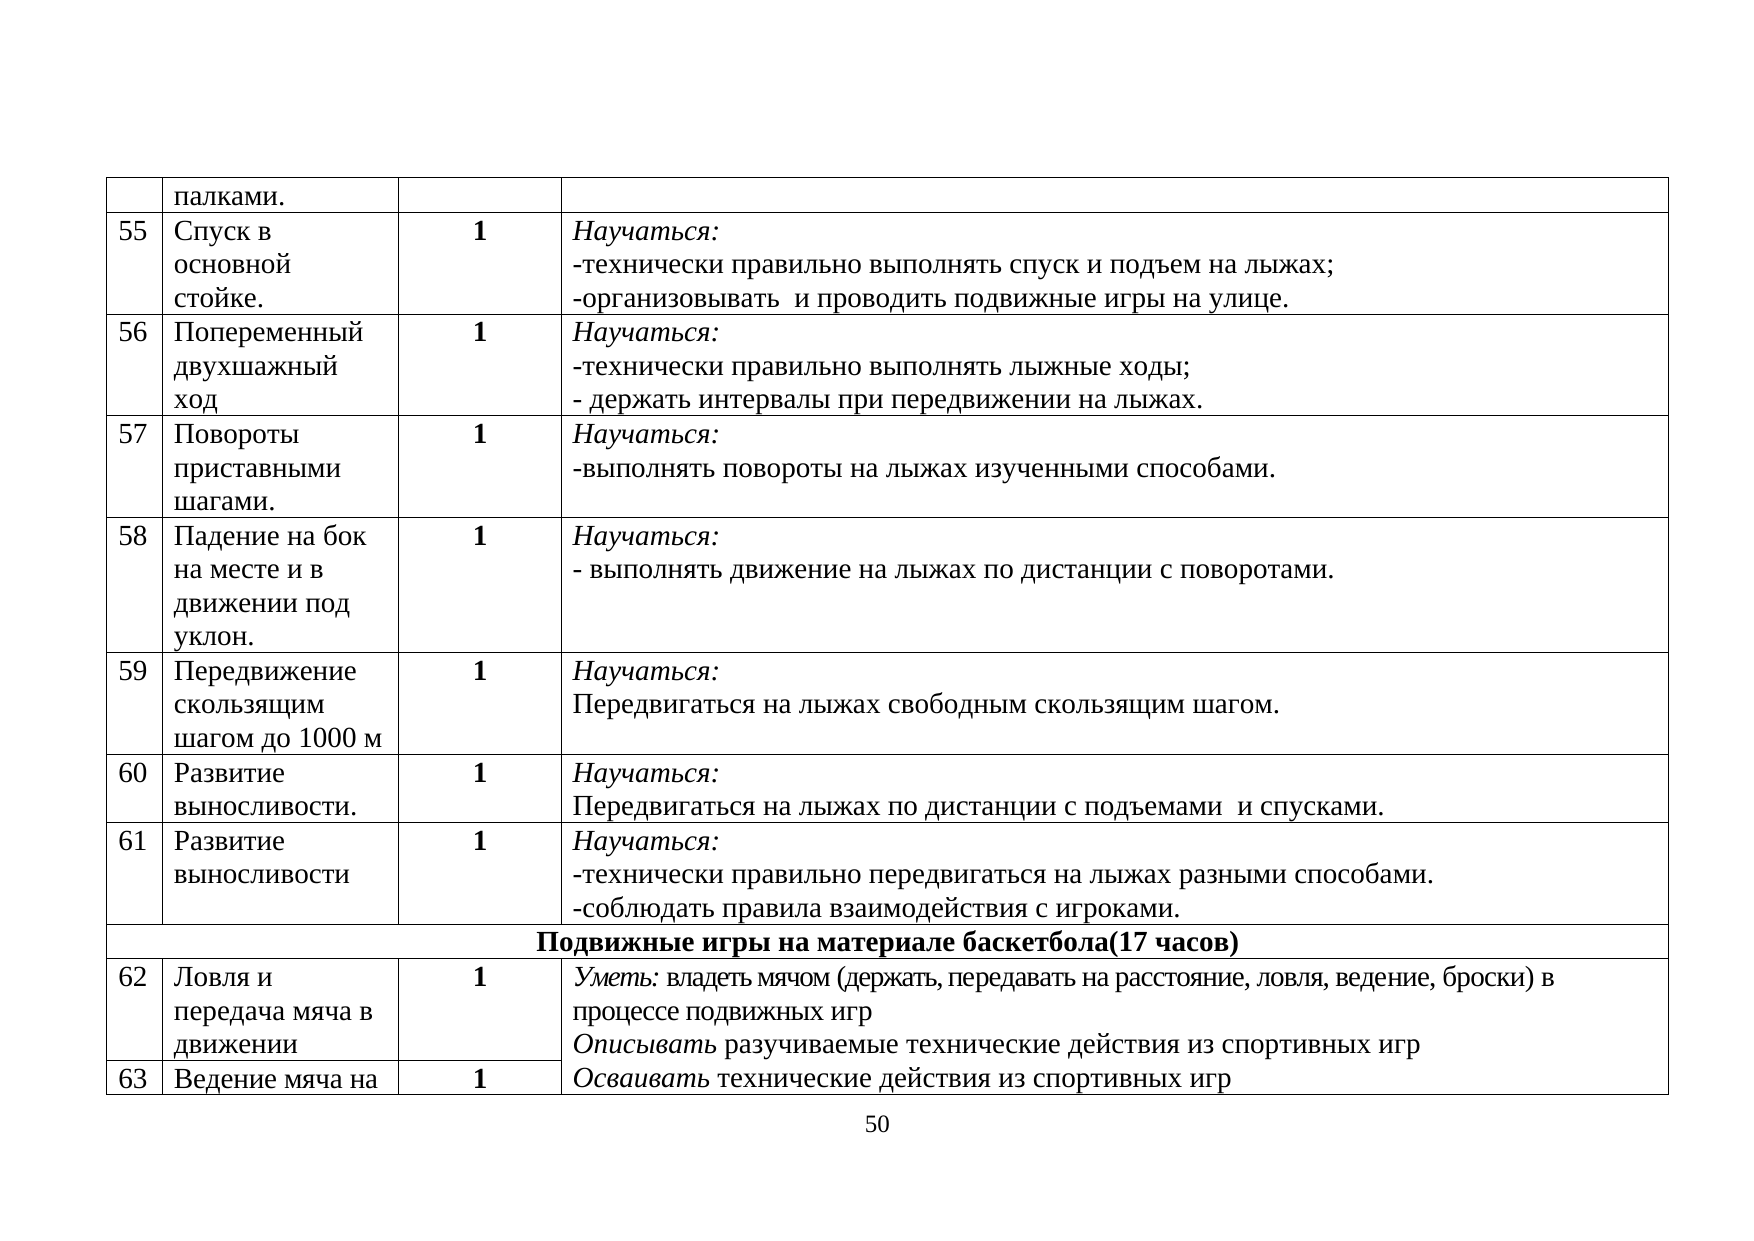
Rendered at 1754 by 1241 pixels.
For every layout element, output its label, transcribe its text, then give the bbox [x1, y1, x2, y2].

table_cell Развитие выносливости. [163, 755, 398, 822]
table_cell 62 [107, 959, 162, 1060]
table_cell 1 [399, 416, 561, 517]
table_cell Падение на бок на месте и в движении под уклон. [163, 518, 398, 652]
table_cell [562, 178, 1668, 212]
table_cell 63 [107, 1061, 162, 1094]
table_cell Научаться: Передвигаться на лыжах по дистанции с подъемами и спусками. [562, 755, 1668, 822]
table_cell Научаться: -выполнять повороты на лыжах изученными способами. [562, 416, 1668, 517]
table_cell 55 [107, 213, 162, 313]
table_cell 1 [399, 653, 561, 754]
table_cell 59 [107, 653, 162, 754]
table_cell 1 [399, 213, 561, 313]
table_cell 60 [107, 755, 162, 822]
table_cell 1 [399, 518, 561, 652]
table_cell Уметь: владеть мячом (держать, передавать на расстояние, ловля, ведение, броски) в процессе подвижных игр Описывать разучиваемые технические действия из спортивных игр Осваивать технические действия из спортивных игр Моделировать технические действия в игровой деятельности Взаимодействовать в парах и группах при выполнении технических действий из спортивных игр Осваивать универсальные умения управлять эмоциями во время учебной и игровой деятельности [562, 959, 1668, 1094]
table_cell 58 [107, 518, 162, 652]
table_cell Научаться: - выполнять движение на лыжах по дистанции с поворотами. [562, 518, 1668, 652]
table_cell 1 [399, 823, 561, 923]
table_cell 1 [399, 755, 561, 822]
table_cell Ловля и передача мяча в движении [163, 959, 398, 1060]
table_cell Научаться: -технически правильно выполнять спуск и подъем на лыжах; -организовывать и проводить подвижные игры на улице. [562, 213, 1668, 313]
table_cell Научаться: -технически правильно выполнять лыжные ходы; - держать интервалы при передвижении на лыжах. [562, 315, 1668, 415]
table_cell 61 [107, 823, 162, 923]
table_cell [163, 1061, 398, 1094]
table_cell Попеременный двухшажный ход [163, 315, 398, 415]
table_cell 57 [107, 416, 162, 517]
table_cell 1 [399, 315, 561, 415]
table_cell Научаться: Передвигаться на лыжах свободным скользящим шагом. [562, 653, 1668, 754]
table_cell 54 [107, 178, 162, 212]
table_cell Передвижение скользящим шагом до 1000 м [163, 653, 398, 754]
table_cell Повороты приставными шагами. [163, 416, 398, 517]
table_cell Подвижные игры на материале баскетбола(17 часов) [107, 925, 1668, 958]
table_cell 1 [399, 178, 561, 212]
table_cell 56 [107, 315, 162, 415]
table_cell 1 [399, 1061, 561, 1094]
table_cell Научаться: -технически правильно передвигаться на лыжах разными способами. -соблюдать правила взаимодействия с игроками. [562, 823, 1668, 923]
table_cell Спуск в основной стойке. [163, 213, 398, 313]
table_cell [163, 178, 398, 212]
table_cell 1 [399, 959, 561, 1060]
table_cell Развитие выносливости [163, 823, 398, 923]
